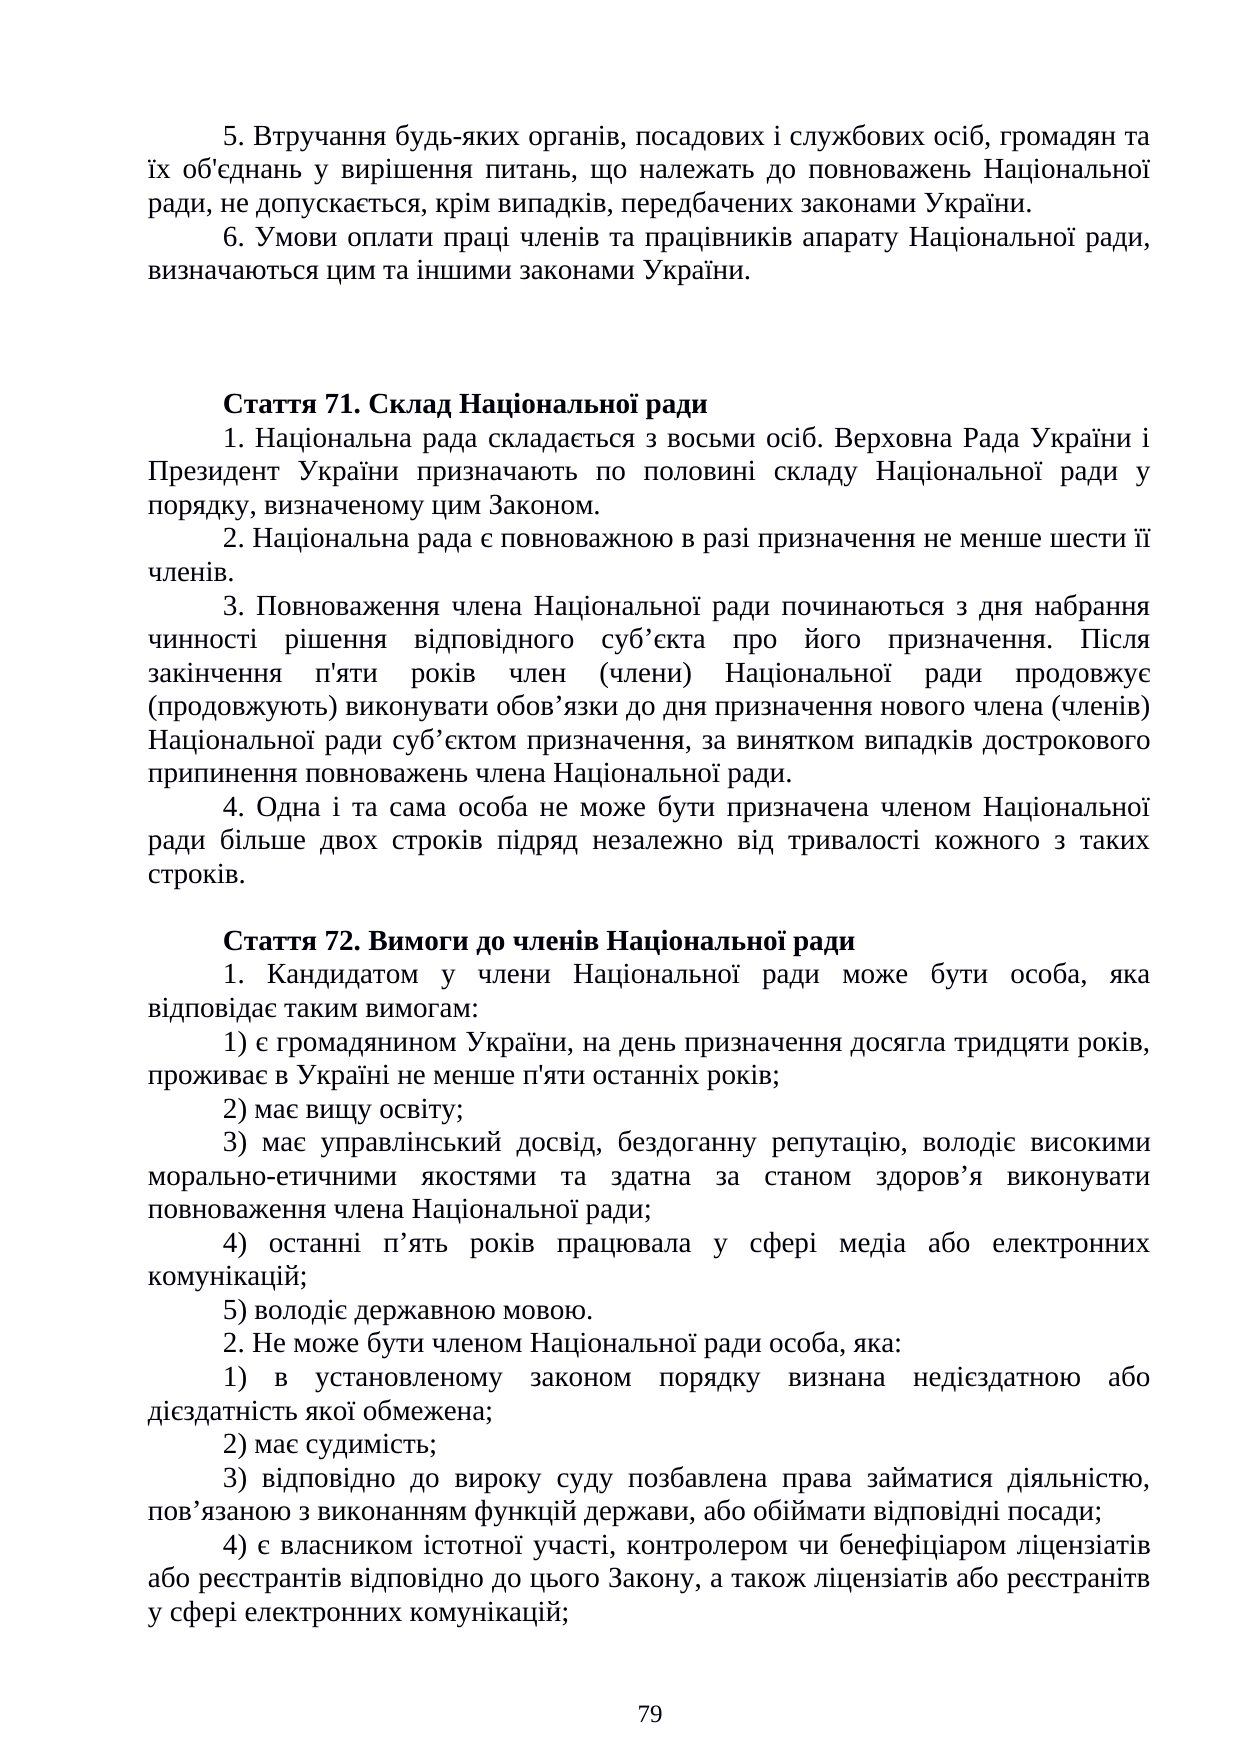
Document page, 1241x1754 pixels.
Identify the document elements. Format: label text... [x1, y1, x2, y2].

text 6. Умови оплати праці членів та працівників апарату Національної ради, визначаються цим та іншими законами України. [148, 219, 1152, 286]
text 1) в установленому законом порядку визнана недієздатною або дієздатність якої обмежена; [148, 1359, 1152, 1426]
text 3) має управлінський досвід, бездоганну репутацію, володіє високими морально-етичними якостями та здатна за станом здоров’я виконувати повноваження члена Національної ради; [148, 1124, 1152, 1225]
text 3) відповідно до вироку суду позбавлена права займатися діяльністю, пов’язаною з виконанням функцій держави, або обіймати відповідні посади; [148, 1460, 1152, 1527]
text 2) має вищу освіту; [148, 1091, 1152, 1124]
text 5) володіє державною мовою. [148, 1292, 1152, 1326]
text 5. Втручання будь-яких органів, посадових і службових осіб, громадян та їх об'єднань у вирішення питань, що належать до повноважень Національної ради, не допускається, крім випадків, передбачених законами України. [148, 118, 1152, 219]
text 2. Національна рада є повноважною в разі призначення не менше шести її членів. [148, 521, 1152, 588]
text 2) має судимість; [148, 1426, 1152, 1460]
text 4. Одна і та сама особа не може бути призначена членом Національної ради більше двох строків підряд незалежно від тривалості кожного з таких строків. [148, 789, 1152, 889]
subtitle Стаття 71. Склад Національної ради [148, 386, 1152, 420]
subtitle Стаття 72. Вимоги до членів Національної ради [148, 923, 1152, 957]
text 4) останні п’ять років працювала у сфері медіа або електронних комунікацій; [148, 1225, 1152, 1292]
text 1. Національна рада складається з восьми осіб. Верховна Рада України і Президент України призначають по половині складу Національної ради у порядку, визначеному цим Законом. [148, 420, 1152, 521]
text 4) є власником істотної участі, контролером чи бенефіціаром ліцензіатів або реєстрантів відповідно до цього Закону, а також ліцензіатів або реєстранітв у сфері електронних комунікацій; [148, 1527, 1152, 1627]
text 1) є громадянином України, на день призначення досягла тридцяти років, проживає в Україні не менше п'яти останніх років; [148, 1024, 1152, 1091]
text 2. Не може бути членом Національної ради особа, яка: [148, 1326, 1152, 1359]
text 3. Повноваження члена Національної ради починаються з дня набрання чинності рішення відповідного суб’єкта про його призначення. Після закінчення п'яти років член (члени) Національної ради продовжує (продовжують) виконувати обов’язки до дня призначення нового члена (членів) Національної ради суб’єктом призначення, за винятком випадків дострокового припинення повноважень члена Національної ради. [148, 588, 1152, 789]
text 1. Кандидатом у члени Національної ради може бути особа, яка відповідає таким вимогам: [148, 957, 1152, 1024]
